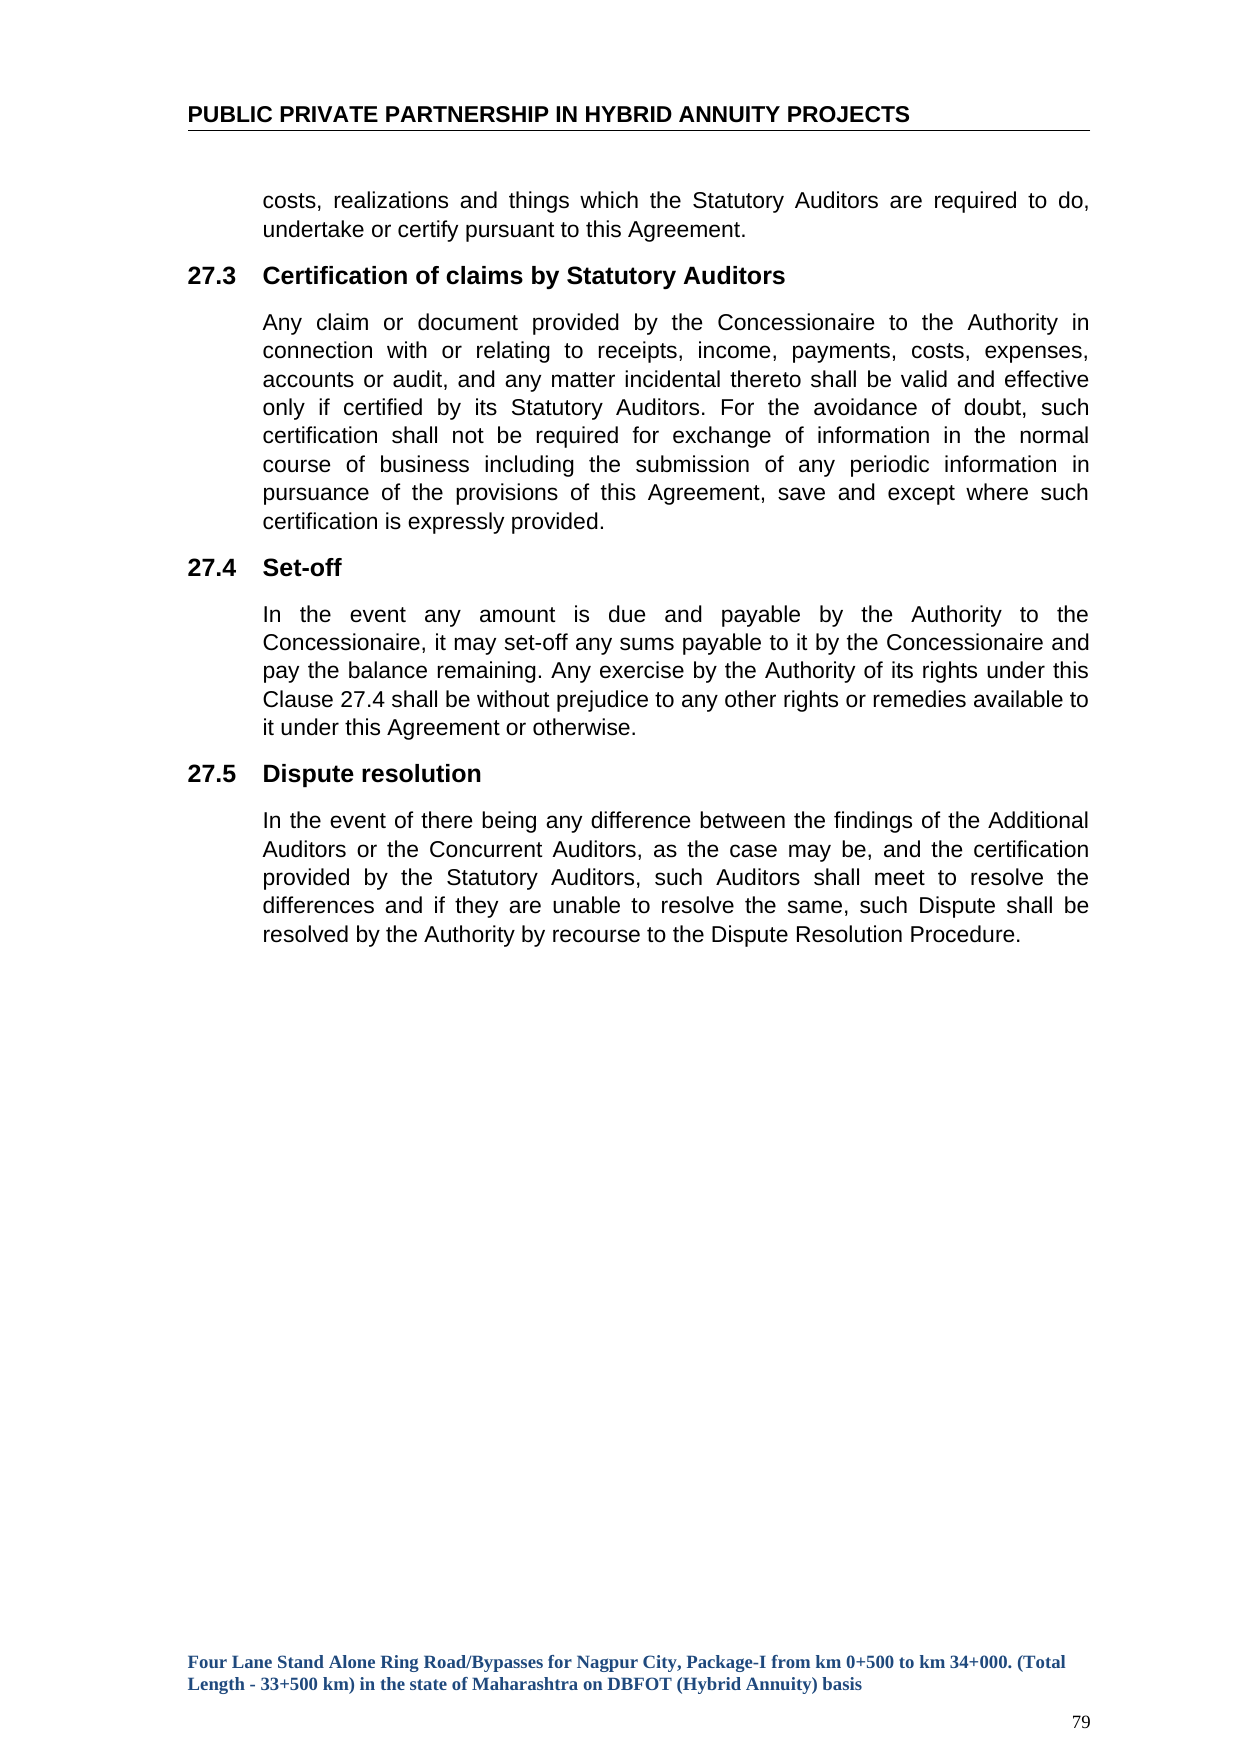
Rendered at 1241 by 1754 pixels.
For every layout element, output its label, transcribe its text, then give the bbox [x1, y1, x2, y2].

text 27.3 Certification of claims by Statutory Auditors [187, 261, 1090, 290]
text 27.5 Dispute resolution [187, 759, 1090, 788]
text Any claim or document provided by the Concessionaire to the Authority in connection with or relating to receipts, income, payments, costs, expenses, accounts or audit, and any matter incidental thereto shall be valid and effective only if certified by its Statutory Auditors. For the avoidance of doubt, such certification shall not be required for exchange of information in the normal course of business including the submission of any periodic information in pursuance of the provisions of this Agreement, save and except where such certification is expressly provided. [262, 309, 1090, 534]
text In the event any amount is due and payable by the Authority to the Concessionaire, it may set-off any sums payable to it by the Concessionaire and pay the balance remaining. Any exercise by the Authority of its rights under this Clause 27.4 shall be without prejudice to any other rights or remedies available to it under this Agreement or otherwise. [262, 601, 1090, 741]
text In the event of there being any difference between the findings of the Additional Auditors or the Concurrent Auditors, as the case may be, and the certification provided by the Statutory Auditors, such Auditors shall meet to resolve the differences and if they are unable to resolve the same, such Dispute shall be resolved by the Authority by recourse to the Dispute Resolution Procedure. [262, 807, 1090, 947]
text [187, 187, 1090, 242]
text 27.4 Set-off [187, 553, 1090, 582]
